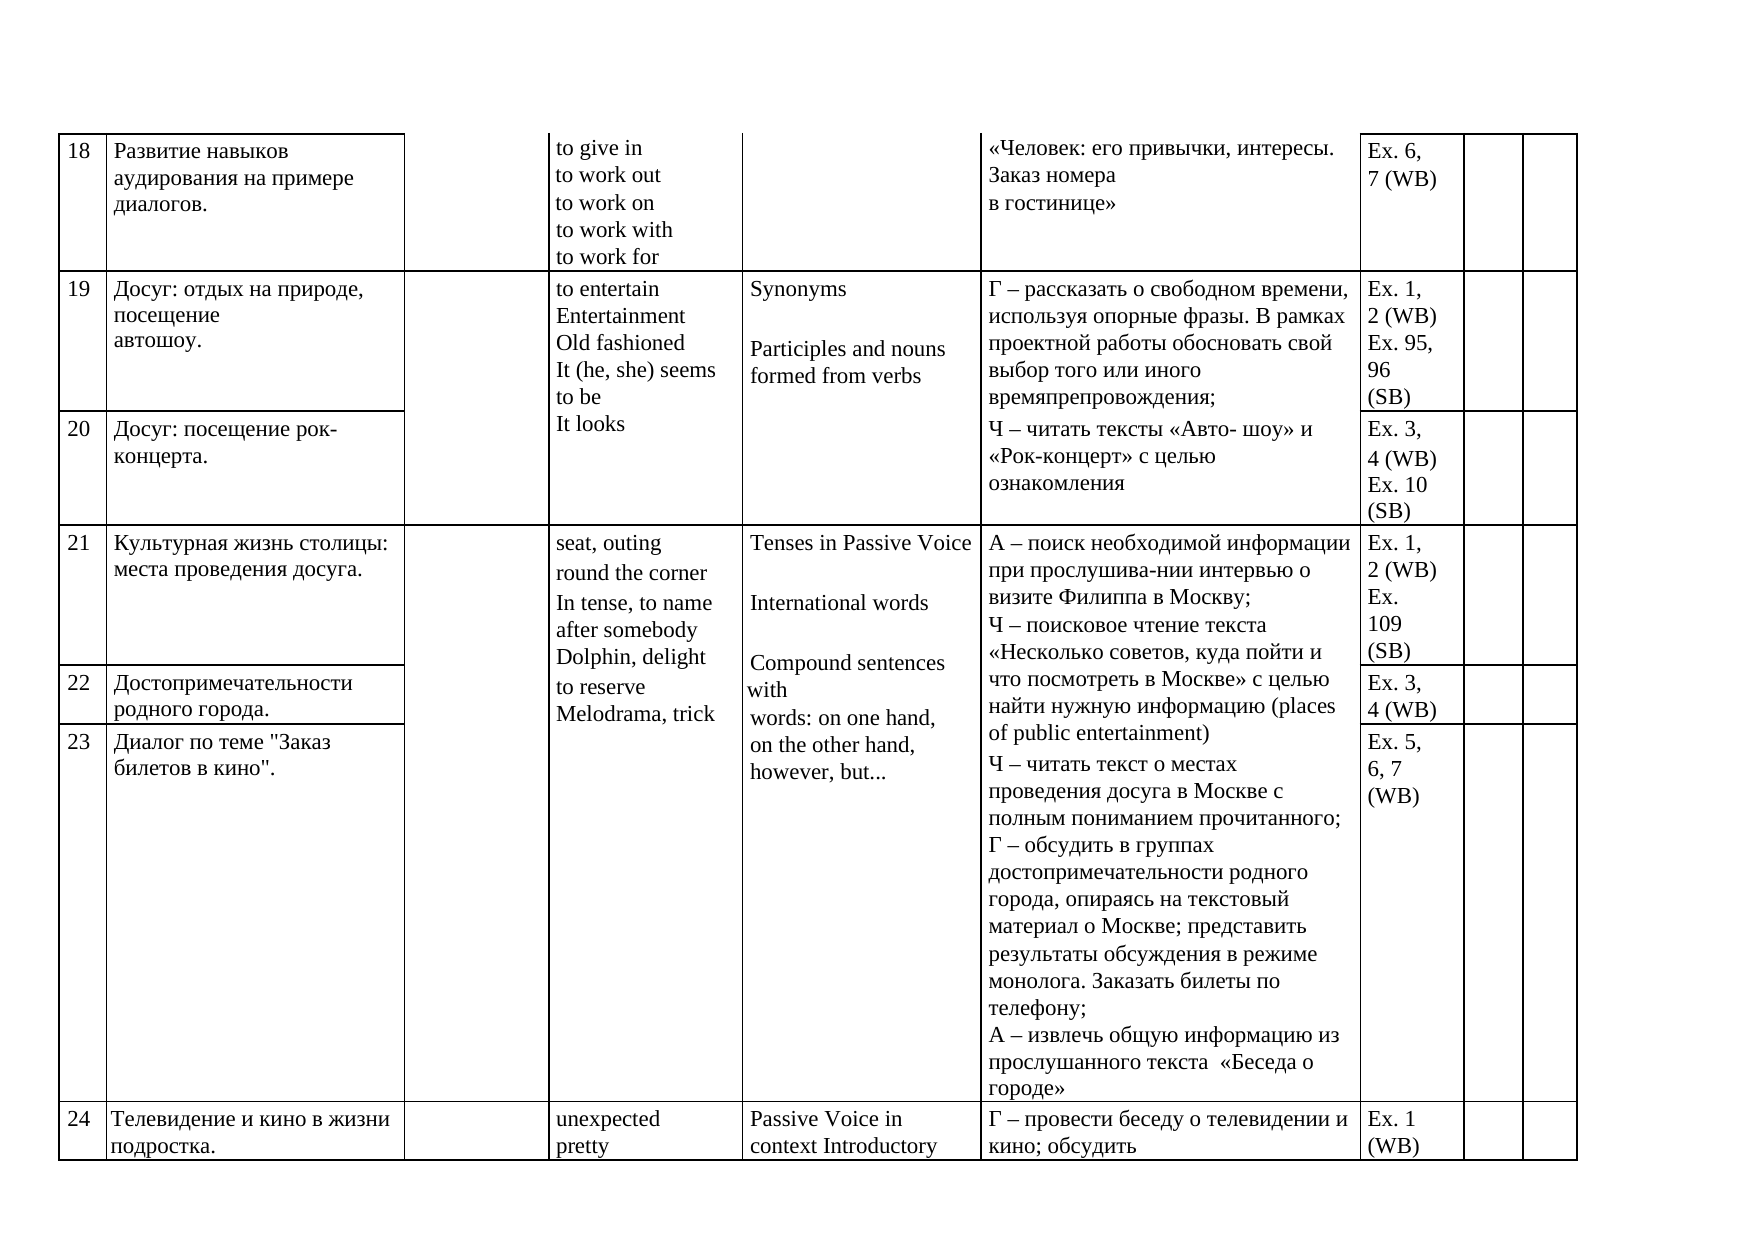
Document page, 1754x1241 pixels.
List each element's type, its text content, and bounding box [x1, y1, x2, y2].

table_cell [1524, 666, 1576, 723]
table_cell [405, 1102, 548, 1159]
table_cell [982, 1102, 1360, 1159]
table_cell 23 [60, 725, 106, 1101]
table_cell А – поиск необходимой информации при прослушива-нии интервью о визите Филиппа в Москву; Ч – поисковое чтение текста «Несколько советов, куда пойти и что посмотреть в Москве» с целью найти нужную информацию (places of public entertainment) Ч – читать текст о местах проведения досуга в Москве с полным пониманием прочитанного; Г – обсудить в группах достопримечательности родного города, опираясь на текстовый материал о Москве; представить результаты обсуждения в режиме монолога. Заказать билеты по телефону; А – извлечь общую информацию из прослушанного текста «Беседа о городе» [982, 526, 1360, 1101]
table_cell 22 [60, 666, 106, 723]
table_cell Ex. 3, 4 (WB) Ex. 10 (SB) [1361, 412, 1463, 524]
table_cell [107, 1102, 404, 1159]
table_cell Диалог по теме "Заказ билетов в кино". [107, 725, 404, 1101]
table_cell [1524, 1102, 1576, 1159]
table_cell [743, 1102, 980, 1159]
table_cell [1524, 135, 1576, 270]
table_cell [1524, 526, 1576, 664]
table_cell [550, 1102, 742, 1159]
table_cell 20 [60, 412, 106, 524]
table_cell [1465, 725, 1522, 1101]
table_cell Г – рассказать о свободном времени, используя опорные фразы. В рамках проектной работы обосновать свой выбор того или иного времяпрепровождения; Ч – читать тексты «Авто- шоу» и «Рок-концерт» с целью ознакомления [982, 272, 1360, 524]
table_cell seat, outing round the corner In tense, to name after somebody Dolphin, delight to reserve Melodrama, trick [550, 526, 742, 1101]
table_cell [405, 272, 548, 524]
table_cell [1465, 412, 1522, 524]
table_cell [1361, 1102, 1463, 1159]
table_cell Развитие навыков аудирования на примере диалогов. [107, 135, 404, 270]
table_cell [1524, 725, 1576, 1101]
table_cell Ex. 3, 4 (WB) [1361, 666, 1463, 723]
table_cell [1465, 135, 1522, 270]
table_cell Tenses in Passive Voice International words Compound sentences with words: on one hand, on the other hand, however, but... [743, 526, 980, 1101]
table_cell Досуг: посещение рок- концерта. [107, 412, 404, 524]
table_cell 21 [60, 526, 106, 664]
table_cell [1465, 1102, 1522, 1159]
table_cell [1524, 412, 1576, 524]
table_cell Synonyms Participles and nouns formed from verbs [743, 272, 980, 524]
table_cell [1524, 272, 1576, 410]
table_cell [405, 526, 548, 1101]
table_cell [1465, 526, 1522, 664]
table_cell [1465, 666, 1522, 723]
table_cell Достопримечательности родного города. [107, 666, 404, 723]
table_cell 19 [60, 272, 106, 410]
table_cell Ex. 6, 7 (WB) [1361, 135, 1463, 270]
table_cell [1465, 272, 1522, 410]
table_cell Ex. 1, 2 (WB) Ex. 95, 96 (SB) [1361, 272, 1463, 410]
table_cell Культурная жизнь столицы: места проведения досуга. [107, 526, 404, 664]
table_cell Ex. 5, 6, 7 (WB) [1361, 725, 1463, 1101]
table_cell 18 [60, 135, 106, 270]
table_cell Ex. 1, 2 (WB) Ex. 109 (SB) [1361, 526, 1463, 664]
table_cell Досуг: отдых на природе, посещение автошоу. [107, 272, 404, 410]
table_cell 24 [60, 1102, 106, 1159]
table_cell to entertain Entertainment Old fashioned It (he, she) seems to be It looks [550, 272, 742, 524]
